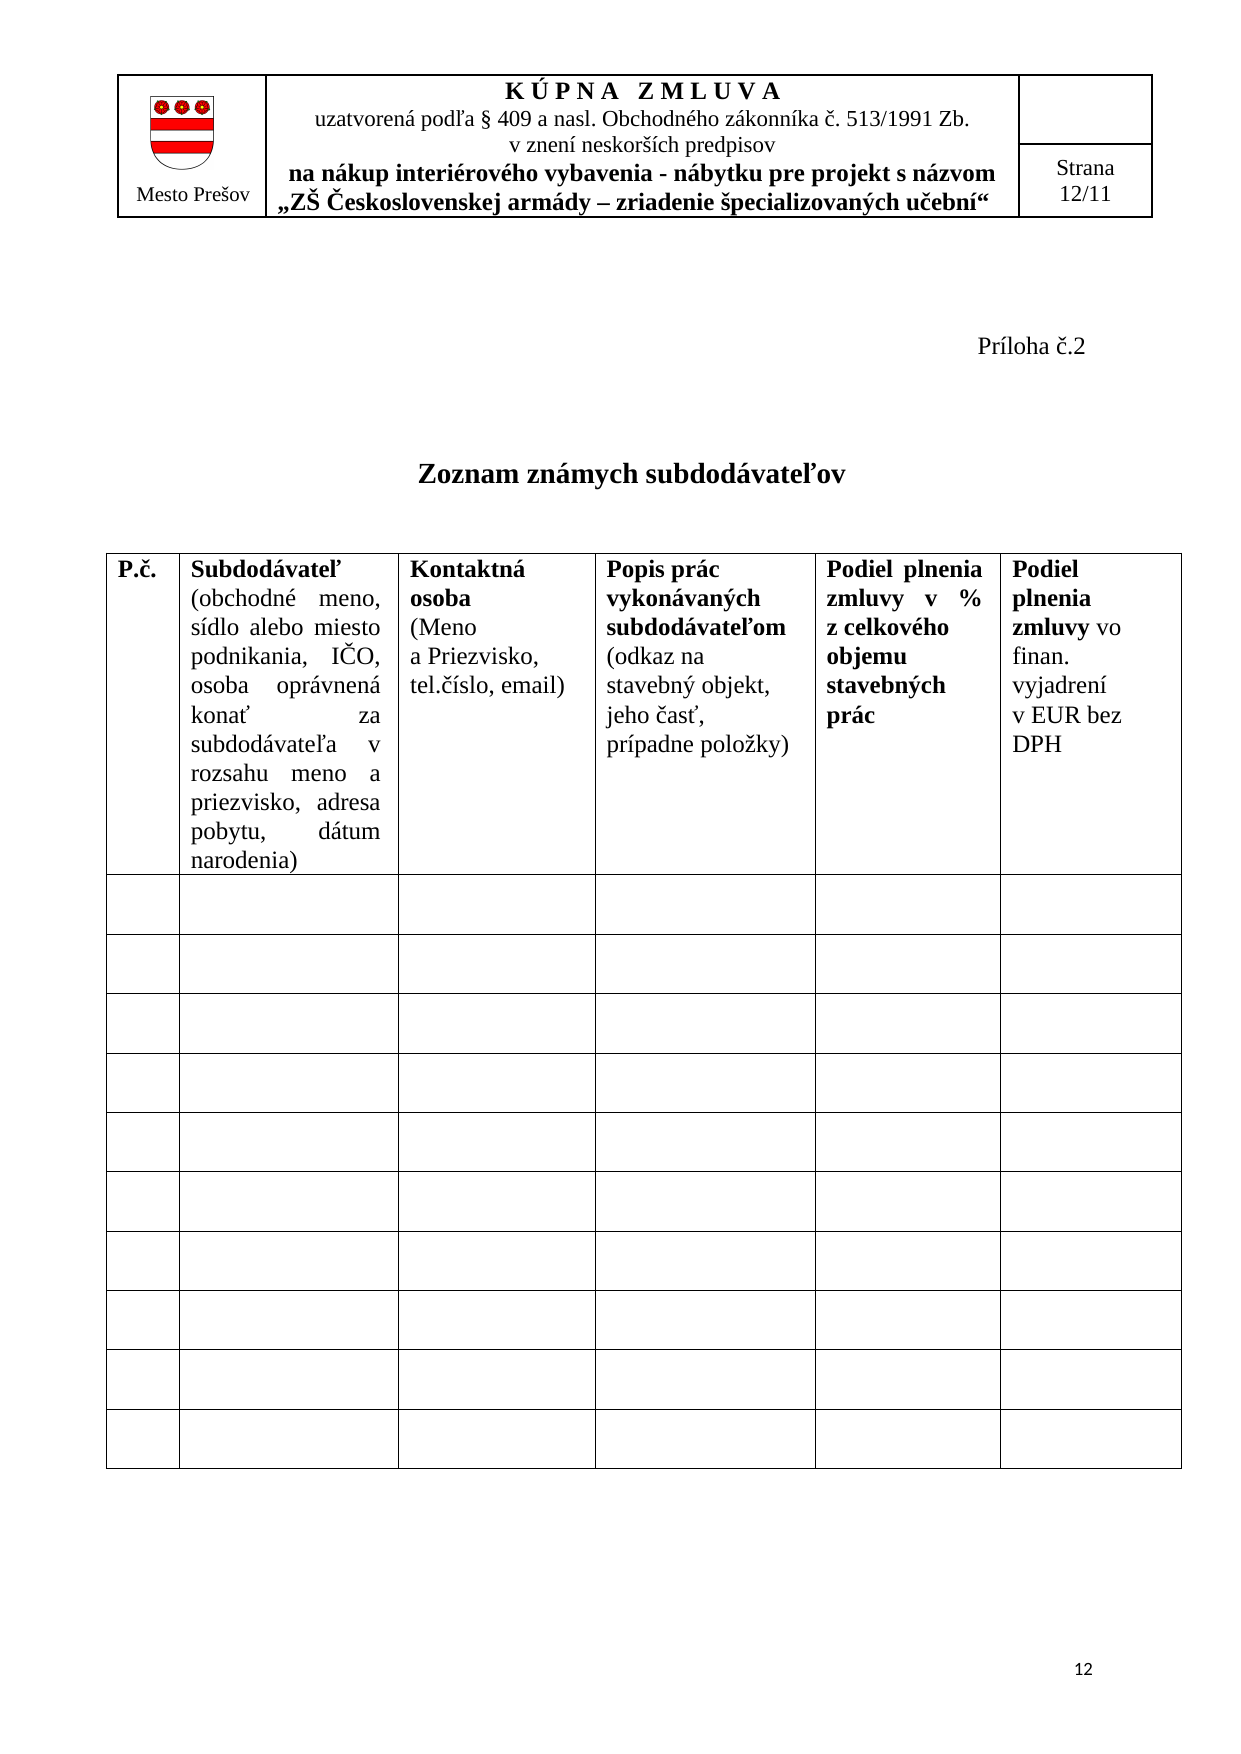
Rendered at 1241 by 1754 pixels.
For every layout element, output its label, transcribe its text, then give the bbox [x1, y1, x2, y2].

table_cell [1001, 875, 1181, 934]
table_header P.č. [107, 554, 179, 874]
table_cell [107, 1410, 179, 1468]
table_cell [816, 1054, 1000, 1112]
table_cell [596, 935, 815, 993]
table_cell [1001, 1232, 1181, 1290]
table_cell [816, 875, 1000, 934]
table_cell [596, 1232, 815, 1290]
table_header Podiel plnenia zmluvy v % z celkového objemu stavebných prác [816, 554, 1000, 874]
text Zoznam známych subdodávateľov [177, 456, 1086, 490]
table_cell [180, 935, 398, 993]
table_cell [816, 1291, 1000, 1349]
table_cell [1001, 1113, 1181, 1171]
table_cell [107, 1054, 179, 1112]
table_cell [1001, 935, 1181, 993]
table_cell [596, 1291, 815, 1349]
table_cell [399, 1113, 595, 1171]
table_cell [180, 1172, 398, 1231]
picture [150, 96, 214, 170]
table_cell [107, 1113, 179, 1171]
table_header Popis prác vykonávaných subdodávateľom (odkaz na stavebný objekt, jeho časť, prípadne položky) [596, 554, 815, 874]
table_cell [399, 1232, 595, 1290]
table_cell [107, 1350, 179, 1409]
table_cell [596, 1172, 815, 1231]
table_cell [399, 1410, 595, 1468]
table_cell [107, 1232, 179, 1290]
table_cell [180, 1291, 398, 1349]
table_cell [816, 994, 1000, 1052]
table_cell [1001, 994, 1181, 1052]
table_cell [596, 875, 815, 934]
table_cell [399, 1291, 595, 1349]
table_header Podiel plnenia zmluvy vo finan. vyjadrení v EUR bez DPH [1001, 554, 1181, 874]
table_cell [596, 1410, 815, 1468]
table_cell [399, 935, 595, 993]
table_cell [180, 1054, 398, 1112]
table_cell [107, 875, 179, 934]
table_cell [816, 935, 1000, 993]
table_cell [1001, 1291, 1181, 1349]
table_cell [816, 1350, 1000, 1409]
table_cell [180, 875, 398, 934]
table_cell [180, 1410, 398, 1468]
table_cell [180, 1350, 398, 1409]
table_cell [816, 1410, 1000, 1468]
table_cell [180, 1232, 398, 1290]
table_cell [596, 1054, 815, 1112]
table_cell [107, 1172, 179, 1231]
table_cell [399, 994, 595, 1052]
text Príloha č.2 [252, 331, 1086, 360]
table_cell [1001, 1350, 1181, 1409]
table_header Kontaktná osoba (Meno a Priezvisko, tel.číslo, email) [399, 554, 595, 874]
table_header Subdodávateľ (obchodné meno, sídlo alebo miesto podnikania, IČO, osoba oprávnená konať za subdodávateľa v rozsahu meno a priezvisko, adresa pobytu, dátum narodenia) [180, 554, 398, 874]
table_cell [596, 1350, 815, 1409]
table_cell [399, 1054, 595, 1112]
table_cell [107, 994, 179, 1052]
table_cell [816, 1232, 1000, 1290]
table_cell [596, 994, 815, 1052]
table_cell [180, 994, 398, 1052]
table_cell [816, 1113, 1000, 1171]
table_cell [107, 1291, 179, 1349]
table_cell [1001, 1410, 1181, 1468]
table_cell [596, 1113, 815, 1171]
table_cell [180, 1113, 398, 1171]
table_cell [816, 1172, 1000, 1231]
table_cell [399, 1172, 595, 1231]
table_cell [107, 935, 179, 993]
table_cell [1001, 1172, 1181, 1231]
table_cell [399, 1350, 595, 1409]
table_cell [399, 875, 595, 934]
table_cell [1001, 1054, 1181, 1112]
